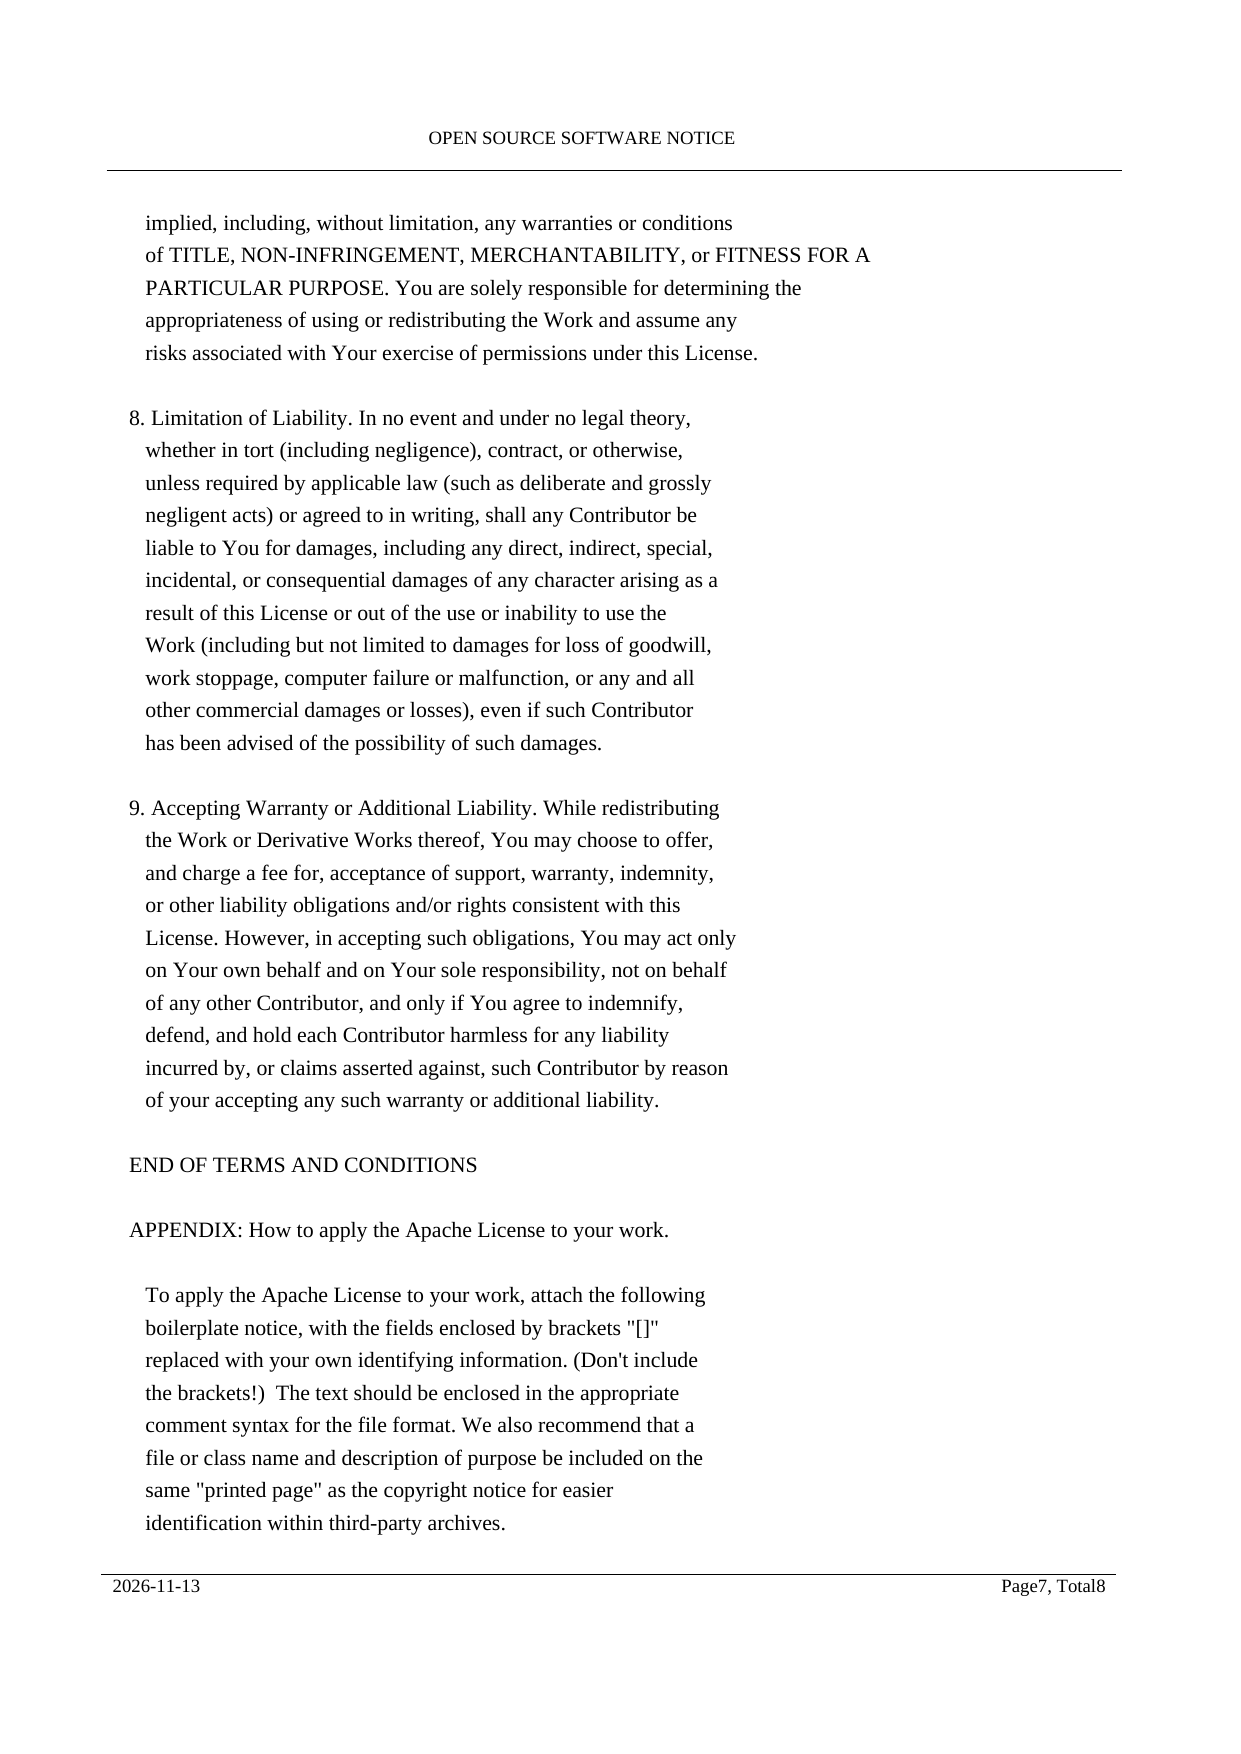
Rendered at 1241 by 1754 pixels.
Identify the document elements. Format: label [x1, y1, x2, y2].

text [112, 206, 1128, 1539]
